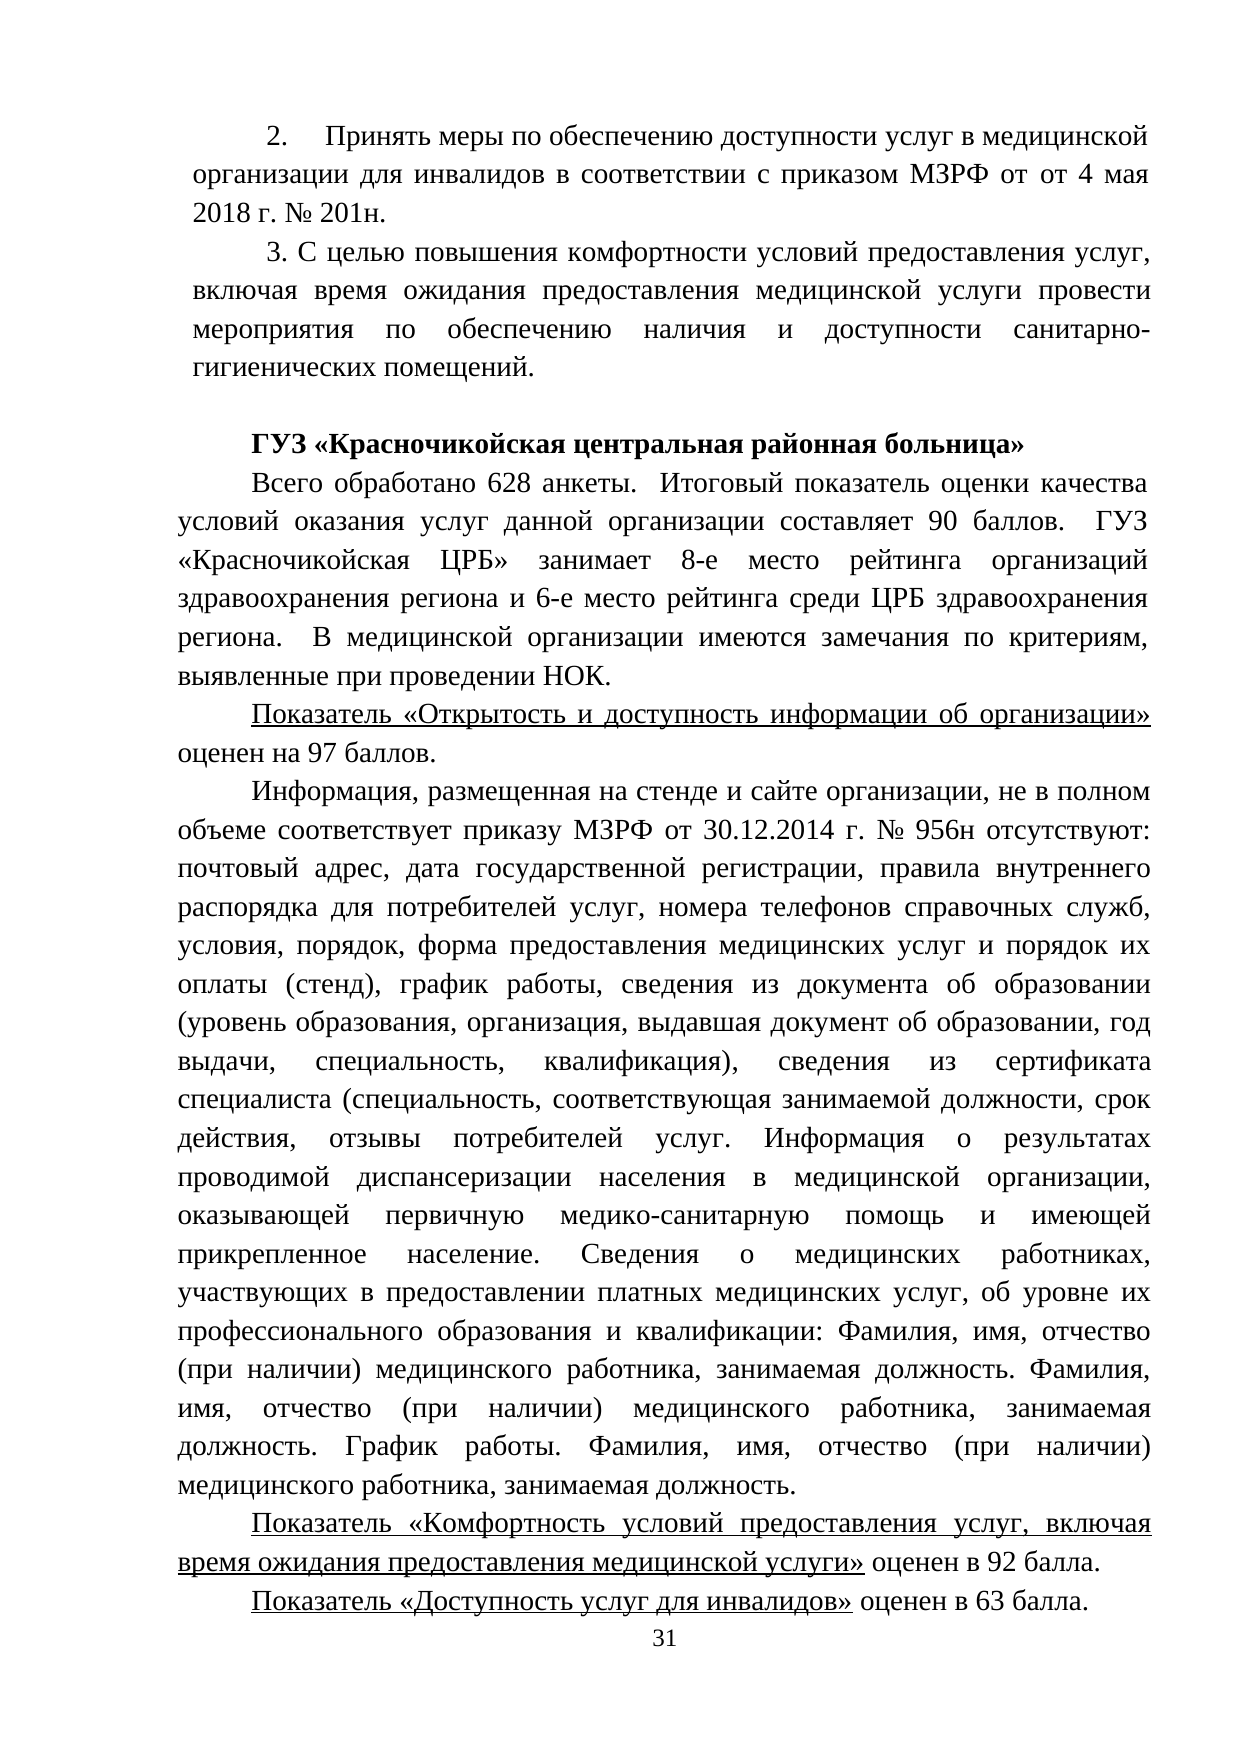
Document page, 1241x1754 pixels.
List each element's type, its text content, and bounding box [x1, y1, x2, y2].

text Всего обработано 628 анкеты. Итоговый показатель оценки качества условий оказания услуг данной организации составляет 90 баллов. ГУЗ «Красночикойская ЦРБ» занимает 8-е место рейтинга организаций здравоохранения региона и 6-е место рейтинга среди ЦРБ здравоохранения региона. В медицинской организации имеются замечания по критериям, выявленные при проведении НОК. [177, 465, 1149, 691]
text 2. Принять меры по обеспечению доступности услуг в медицинской организации для инвалидов в соответствии с приказом МЗРФ от от 4 мая 2018 г. № 201н. [192, 118, 1149, 229]
text Показатель «Комфортность условий предоставления услуг, включая время ожидания предоставления медицинской услуги» оценен в 92 балла. [177, 1506, 1152, 1578]
text ГУЗ «Красночикойская центральная районная больница» [177, 426, 1152, 460]
text Показатель «Открытость и доступность информации об организации» оценен на 97 баллов. [177, 696, 1152, 768]
text Показатель «Доступность услуг для инвалидов» оценен в 63 балла. [177, 1583, 1149, 1616]
text 3. С целью повышения комфортности условий предоставления услуг, включая время ожидания предоставления медицинской услуги провести мероприятия по обеспечению наличия и доступности санитарно-гигиенических помещений. [192, 234, 1152, 383]
text Информация, размещенная на стенде и сайте организации, не в полном объеме соответствует приказу МЗРФ от 30.12.2014 г. № 956н отсутствуют: почтовый адрес, дата государственной регистрации, правила внутреннего распорядка для потребителей услуг, номера телефонов справочных служб, условия, порядок, форма предоставления медицинских услуг и порядок их оплаты (стенд), график работы, сведения из документа об образовании (уровень образования, организация, выдавшая документ об образовании, год выдачи, специальность, квалификация), сведения из сертификата специалиста (специальность, соответствующая занимаемой должности, срок действия, отзывы потребителей услуг. Информация о результатах проводимой диспансеризации населения в медицинской организации, оказывающей первичную медико-санитарную помощь и имеющей прикрепленное население. Сведения о медицинских работниках, участвующих в предоставлении платных медицинских услуг, об уровне их профессионального образования и квалификации: Фамилия, имя, отчество (при наличии) медицинского работника, занимаемая должность. Фамилия, имя, отчество (при наличии) медицинского работника, занимаемая должность. График работы. Фамилия, имя, отчество (при наличии) медицинского работника, занимаемая должность. [177, 773, 1152, 1501]
